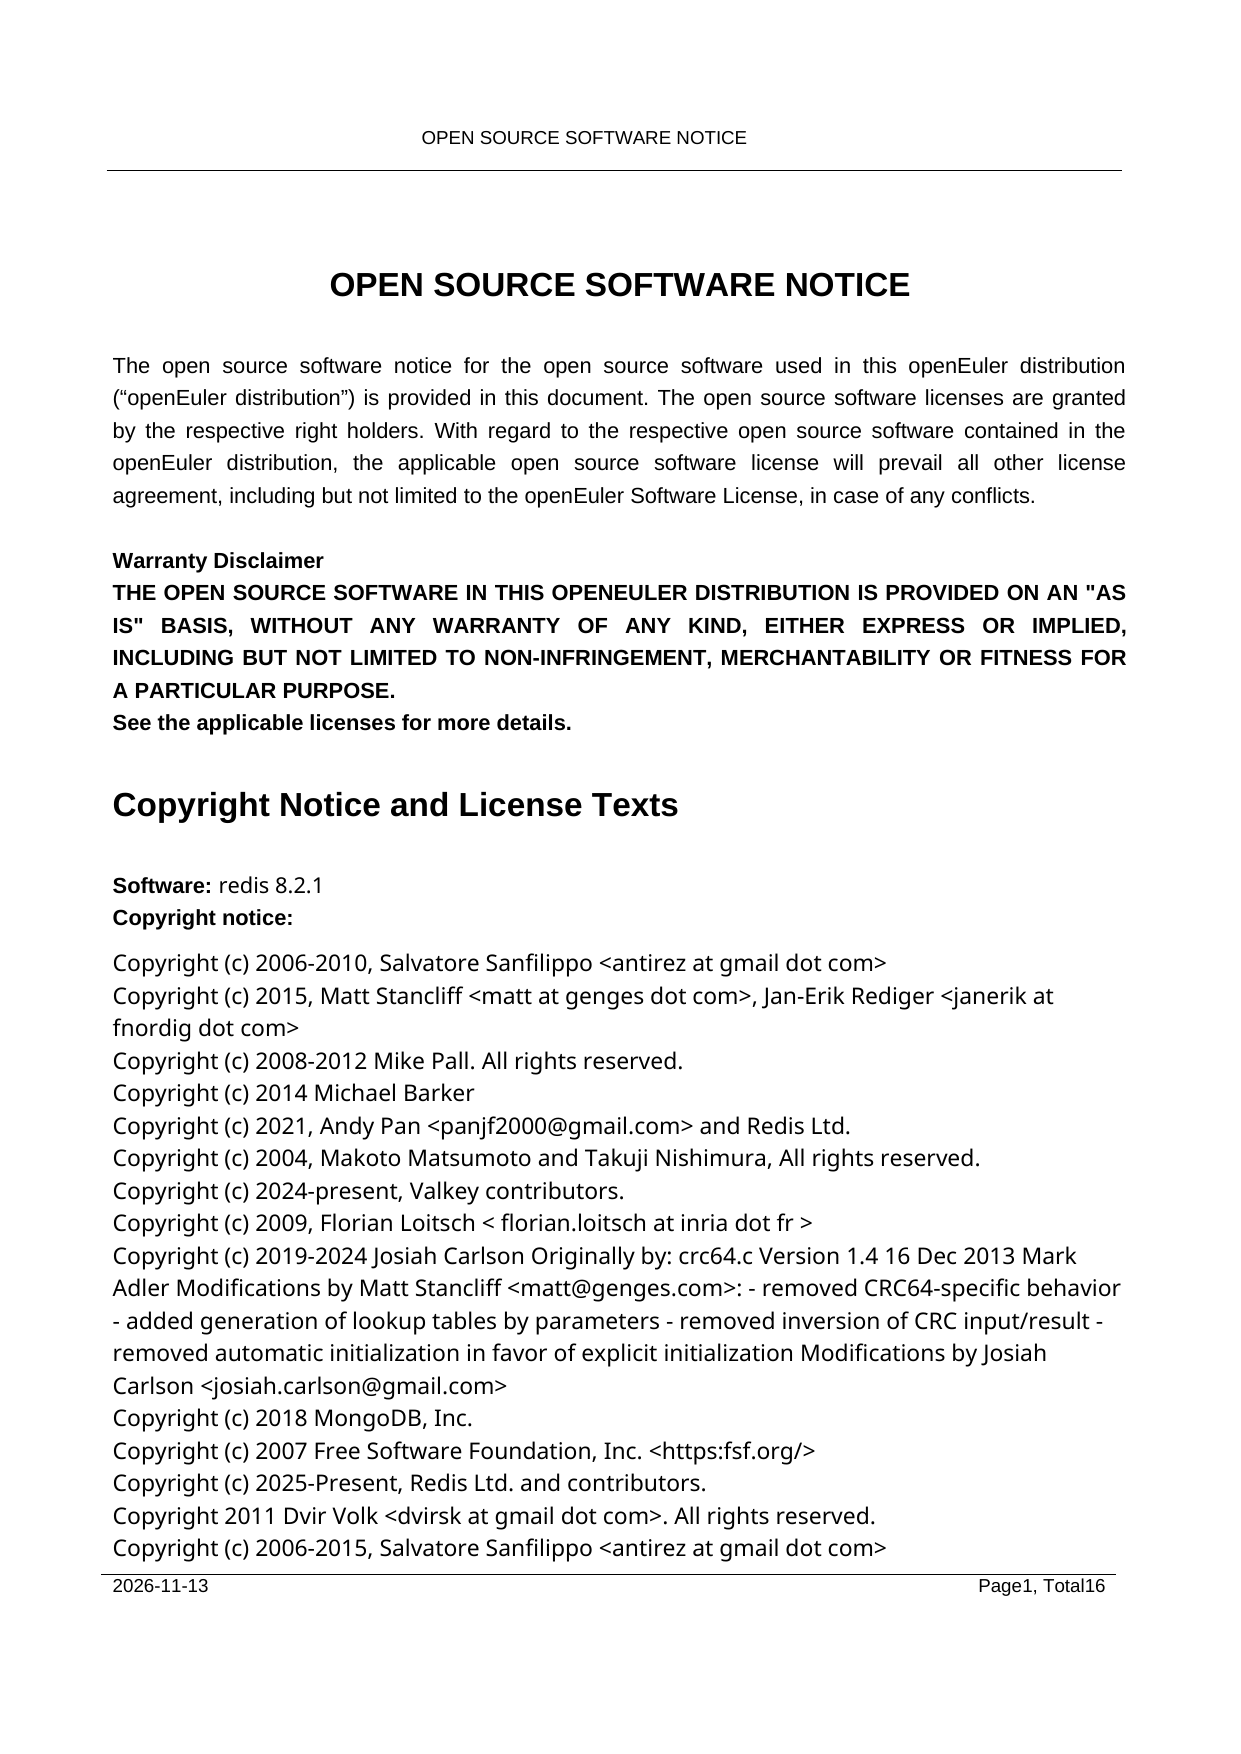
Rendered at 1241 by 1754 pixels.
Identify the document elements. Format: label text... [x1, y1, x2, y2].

text Warranty Disclaimer [112, 544, 1128, 576]
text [112, 947, 1128, 1564]
text THE OPEN SOURCE SOFTWARE IN THIS OPENEULER DISTRIBUTION IS PROVIDED ON AN "AS IS" BASIS, WITHOUT ANY WARRANTY OF ANY KIND, EITHER EXPRESS OR IMPLIED, INCLUDING BUT NOT LIMITED TO NON-INFRINGEMENT, MERCHANTABILITY OR FITNESS FOR A PARTICULAR PURPOSE. See the applicable licenses for more details. [112, 576, 1128, 739]
text OPEN SOURCE SOFTWARE NOTICE [112, 251, 1128, 316]
title Software: redis 8.2.1 [112, 869, 1128, 901]
text The open source software notice for the open source software used in this openEuler distribution (“openEuler distribution”) is provided in this document. The open source software licenses are granted by the respective right holders. With regard to the respective open source software contained in the openEuler distribution, the applicable open source software license will prevail all other license agreement, including but not limited to the openEuler Software License, in case of any conflicts. [112, 349, 1128, 511]
text Copyright notice: [112, 901, 1128, 934]
text Copyright Notice and License Texts [112, 771, 1128, 836]
